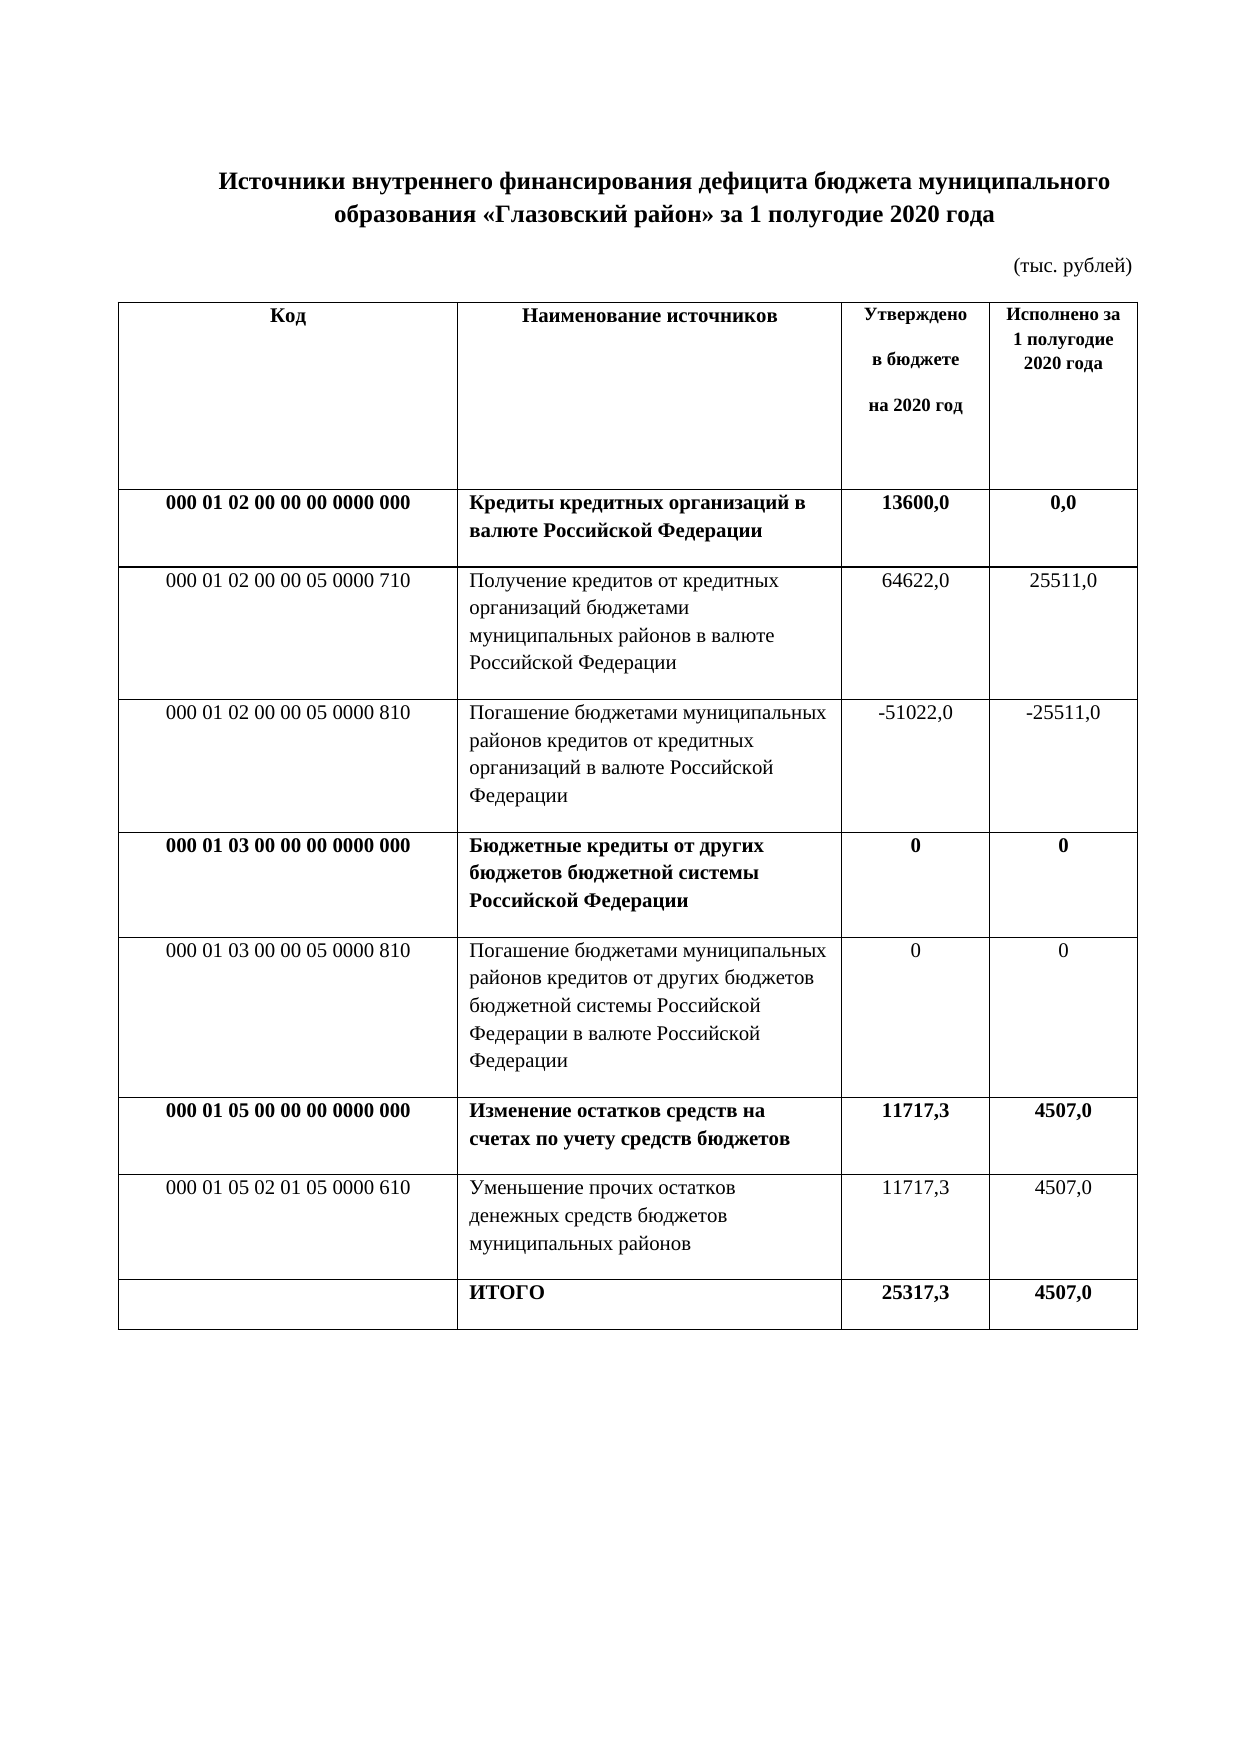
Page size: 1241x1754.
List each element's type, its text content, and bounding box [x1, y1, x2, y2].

table_cell 000 01 05 00 00 00 0000 000 [119, 1098, 457, 1174]
text (тыс. рублей) [988, 253, 1152, 277]
table_cell -25511,0 [990, 700, 1137, 832]
table_cell Получение кредитов от кредитных организаций бюджетами муниципальных районов в валюте Российской Федерации [458, 568, 841, 699]
table_cell 000 01 05 02 01 05 0000 610 [119, 1175, 457, 1279]
table_cell 4507,0 [990, 1098, 1137, 1174]
table_cell Уменьшение прочих остатков денежных средств бюджетов муниципальных районов [458, 1175, 841, 1279]
table_cell Погашение бюджетами муниципальных районов кредитов от других бюджетов бюджетной системы Российской Федерации в валюте Российской Федерации [458, 938, 841, 1097]
table_cell 000 01 02 00 00 05 0000 710 [119, 568, 457, 699]
table_cell 000 01 03 00 00 05 0000 810 [119, 938, 457, 1097]
table_cell Бюджетные кредиты от других бюджетов бюджетной системы Российской Федерации [458, 833, 841, 937]
table_cell 000 01 03 00 00 00 0000 000 [119, 833, 457, 937]
table_cell 0 [842, 833, 989, 937]
table_header Утверждено в бюджете на 2020 год [842, 303, 989, 489]
table_cell 0 [990, 938, 1137, 1097]
table_cell 11717,3 [842, 1098, 989, 1174]
table_cell Погашение бюджетами муниципальных районов кредитов от кредитных организаций в валюте Российской Федерации [458, 700, 841, 832]
table_cell 64622,0 [842, 568, 989, 699]
table_cell -51022,0 [842, 700, 989, 832]
table_cell ИТОГО [458, 1280, 841, 1329]
table_cell 11717,3 [842, 1175, 989, 1279]
text Источники внутреннего финансирования дефицита бюджета муниципального образования «Глазовский район» за 1 полугодие 2020 года [177, 166, 1152, 228]
table_cell 4507,0 [990, 1175, 1137, 1279]
table_cell 25511,0 [990, 568, 1137, 699]
table_cell 0 [842, 938, 989, 1097]
table_cell 0,0 [990, 490, 1137, 566]
table_header Код [119, 303, 457, 489]
table_cell 25317,3 [842, 1280, 989, 1329]
table_cell [119, 1280, 457, 1329]
table_cell 4507,0 [990, 1280, 1137, 1329]
table_cell 000 01 02 00 00 05 0000 810 [119, 700, 457, 832]
table_cell 0 [990, 833, 1137, 937]
table_cell Изменение остатков средств на счетах по учету средств бюджетов [458, 1098, 841, 1174]
table_cell 000 01 02 00 00 00 0000 000 [119, 490, 457, 566]
table_cell 13600,0 [842, 490, 989, 566]
table_header Наименование источников [458, 303, 841, 489]
table_cell Кредиты кредитных организаций в валюте Российской Федерации [458, 490, 841, 566]
table_header Исполнено за 1 полугодие 2020 года [990, 303, 1137, 489]
